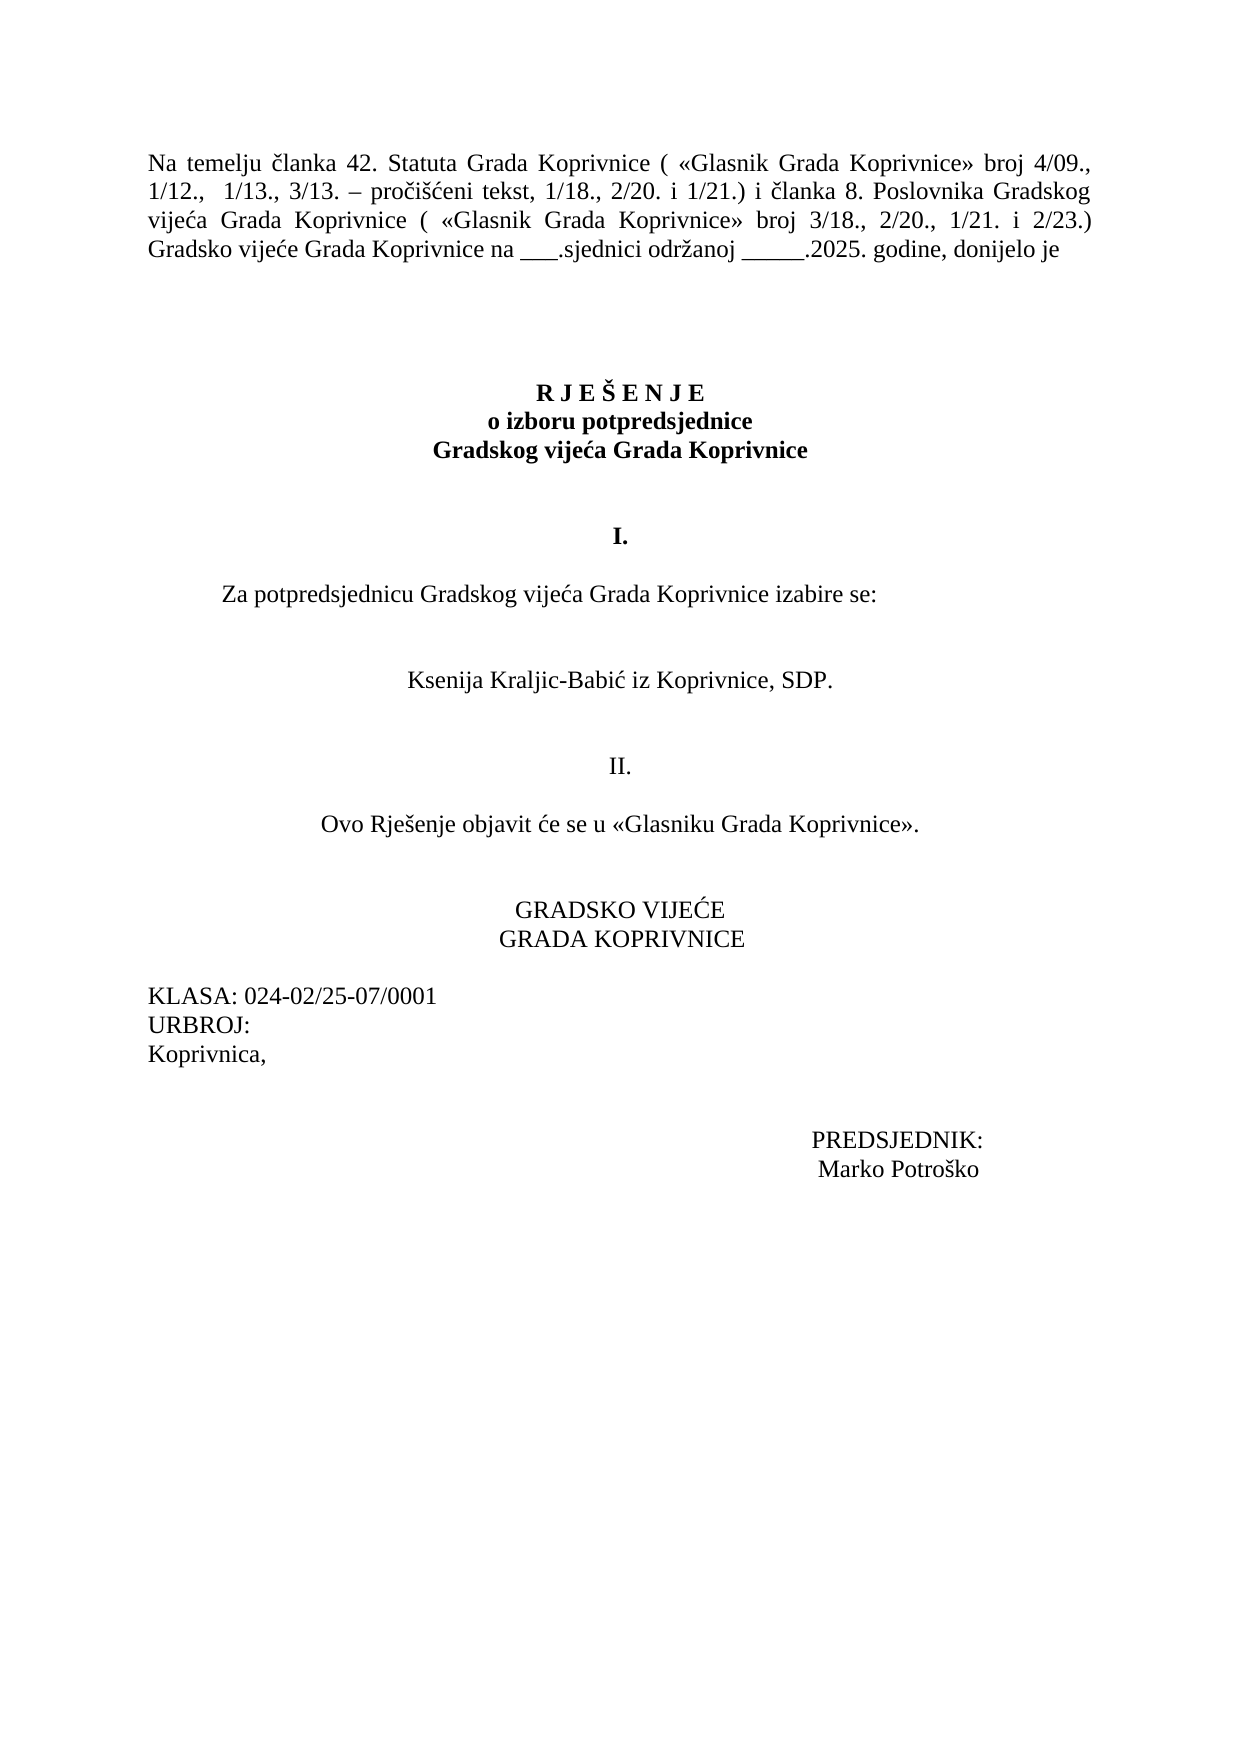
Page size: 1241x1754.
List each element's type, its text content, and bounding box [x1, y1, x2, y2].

text R J E Š E N J E [148, 378, 1093, 406]
text Koprivnica, [148, 1039, 1093, 1068]
text URBROJ: [148, 1010, 1093, 1039]
text KLASA: 024-02/25-07/0001 [148, 981, 1093, 1010]
text o izboru potpredsjednice [148, 406, 1093, 435]
text PREDSJEDNIK: [738, 1125, 1093, 1154]
text Gradskog vijeća Grada Koprivnice [148, 435, 1093, 464]
text GRADA KOPRIVNICE [443, 924, 1093, 953]
text Marko Potroško [148, 1154, 1093, 1183]
text I. [148, 521, 1093, 550]
text Za potpredsjednicu Gradskog vijeća Grada Koprivnice izabire se: [148, 579, 1093, 608]
text Ksenija Kraljic-Babić iz Koprivnice, SDP. [148, 665, 1093, 694]
text II. [148, 751, 1093, 780]
text Na temelju članka 42. Statuta Grada Koprivnice ( «Glasnik Grada Koprivnice» broj 4/09., 1/12., 1/13., 3/13. – pročišćeni tekst, 1/18., 2/20. i 1/21.) i članka 8. Poslovnika Gradskog vijeća Grada Koprivnice ( «Glasnik Grada Koprivnice» broj 3/18., 2/20., 1/21. i 2/23.) Gradsko vijeće Grada Koprivnice na ___.sjednici održanoj _____.2025. godine, donijelo je [148, 148, 1093, 263]
text Ovo Rješenje objavit će se u «Glasniku Grada Koprivnice». [148, 809, 1093, 838]
text GRADSKO VIJEĆE [148, 895, 1093, 924]
